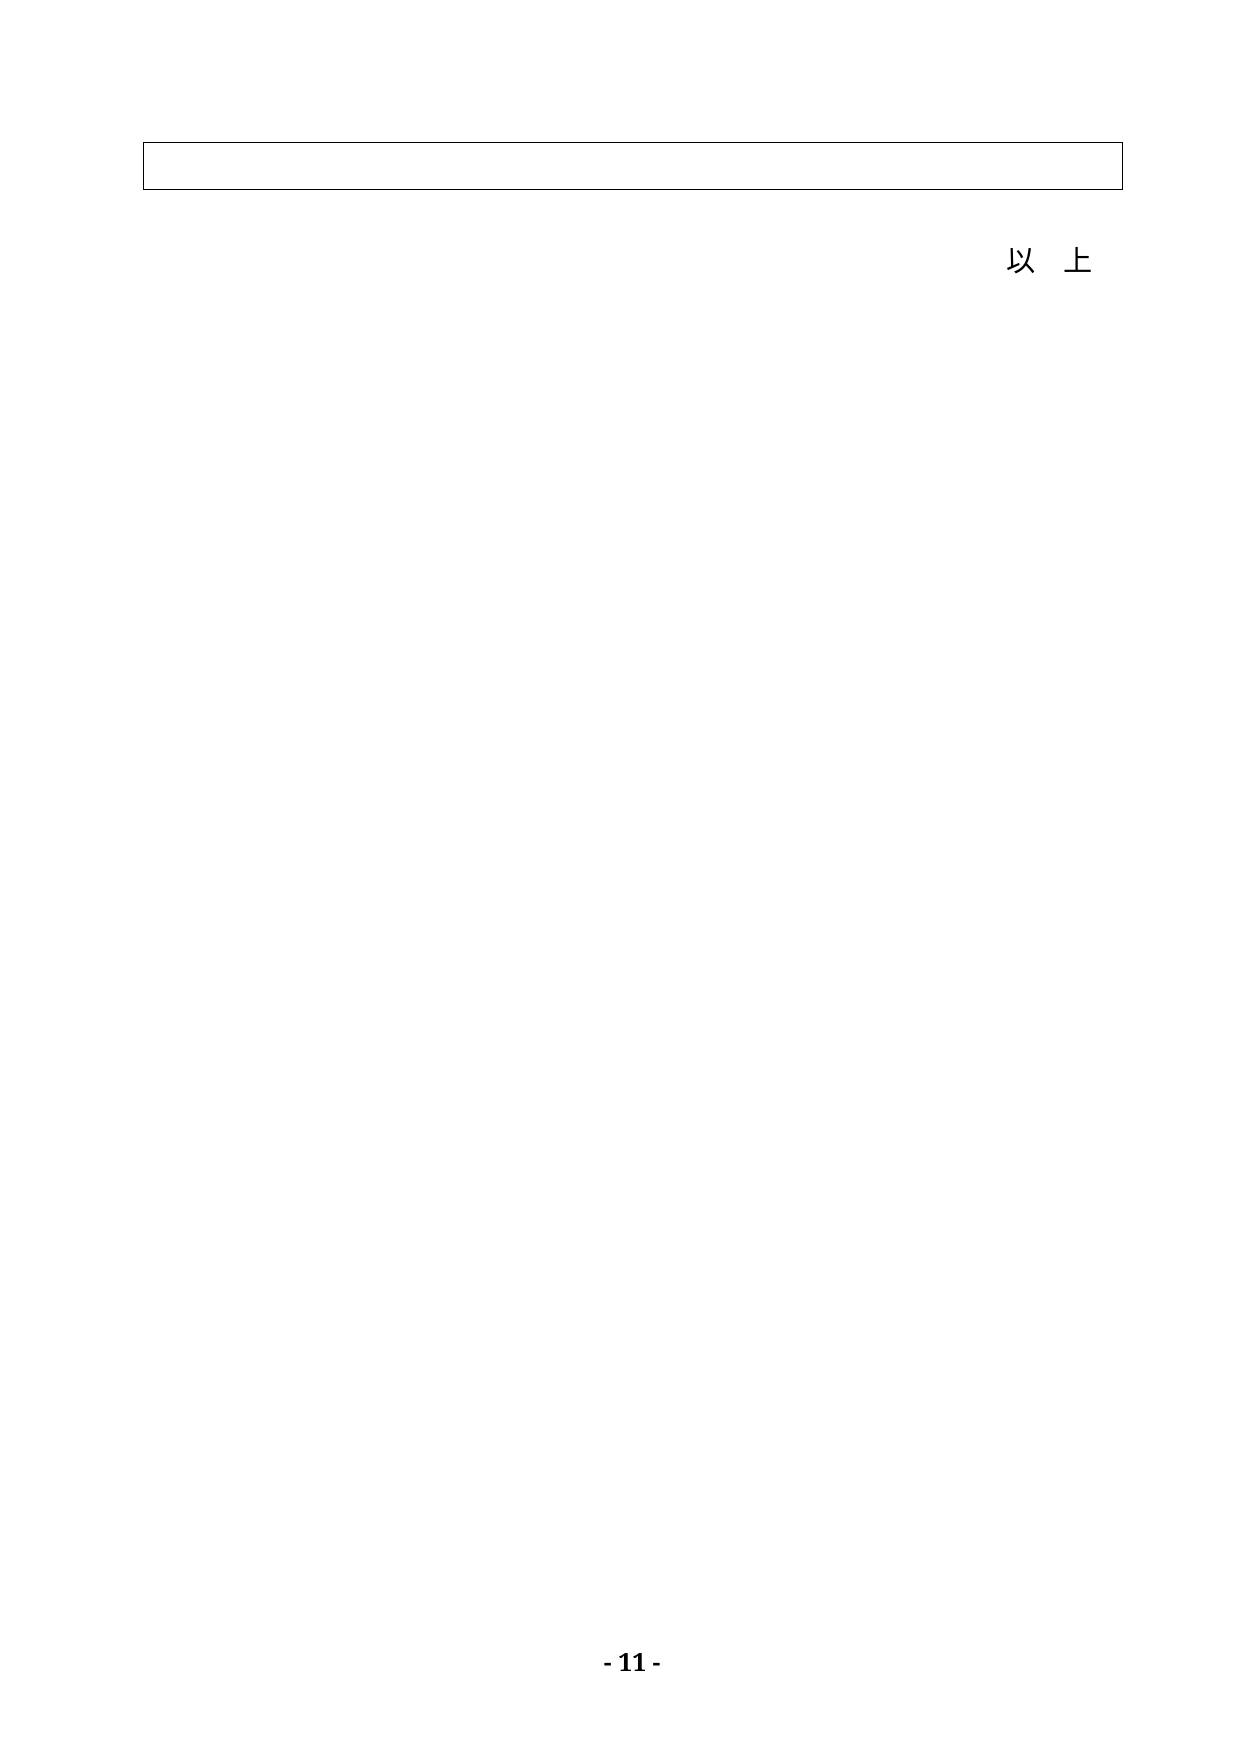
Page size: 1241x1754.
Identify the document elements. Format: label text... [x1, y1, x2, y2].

text 以上 [143, 236, 1121, 282]
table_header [144, 143, 1122, 189]
